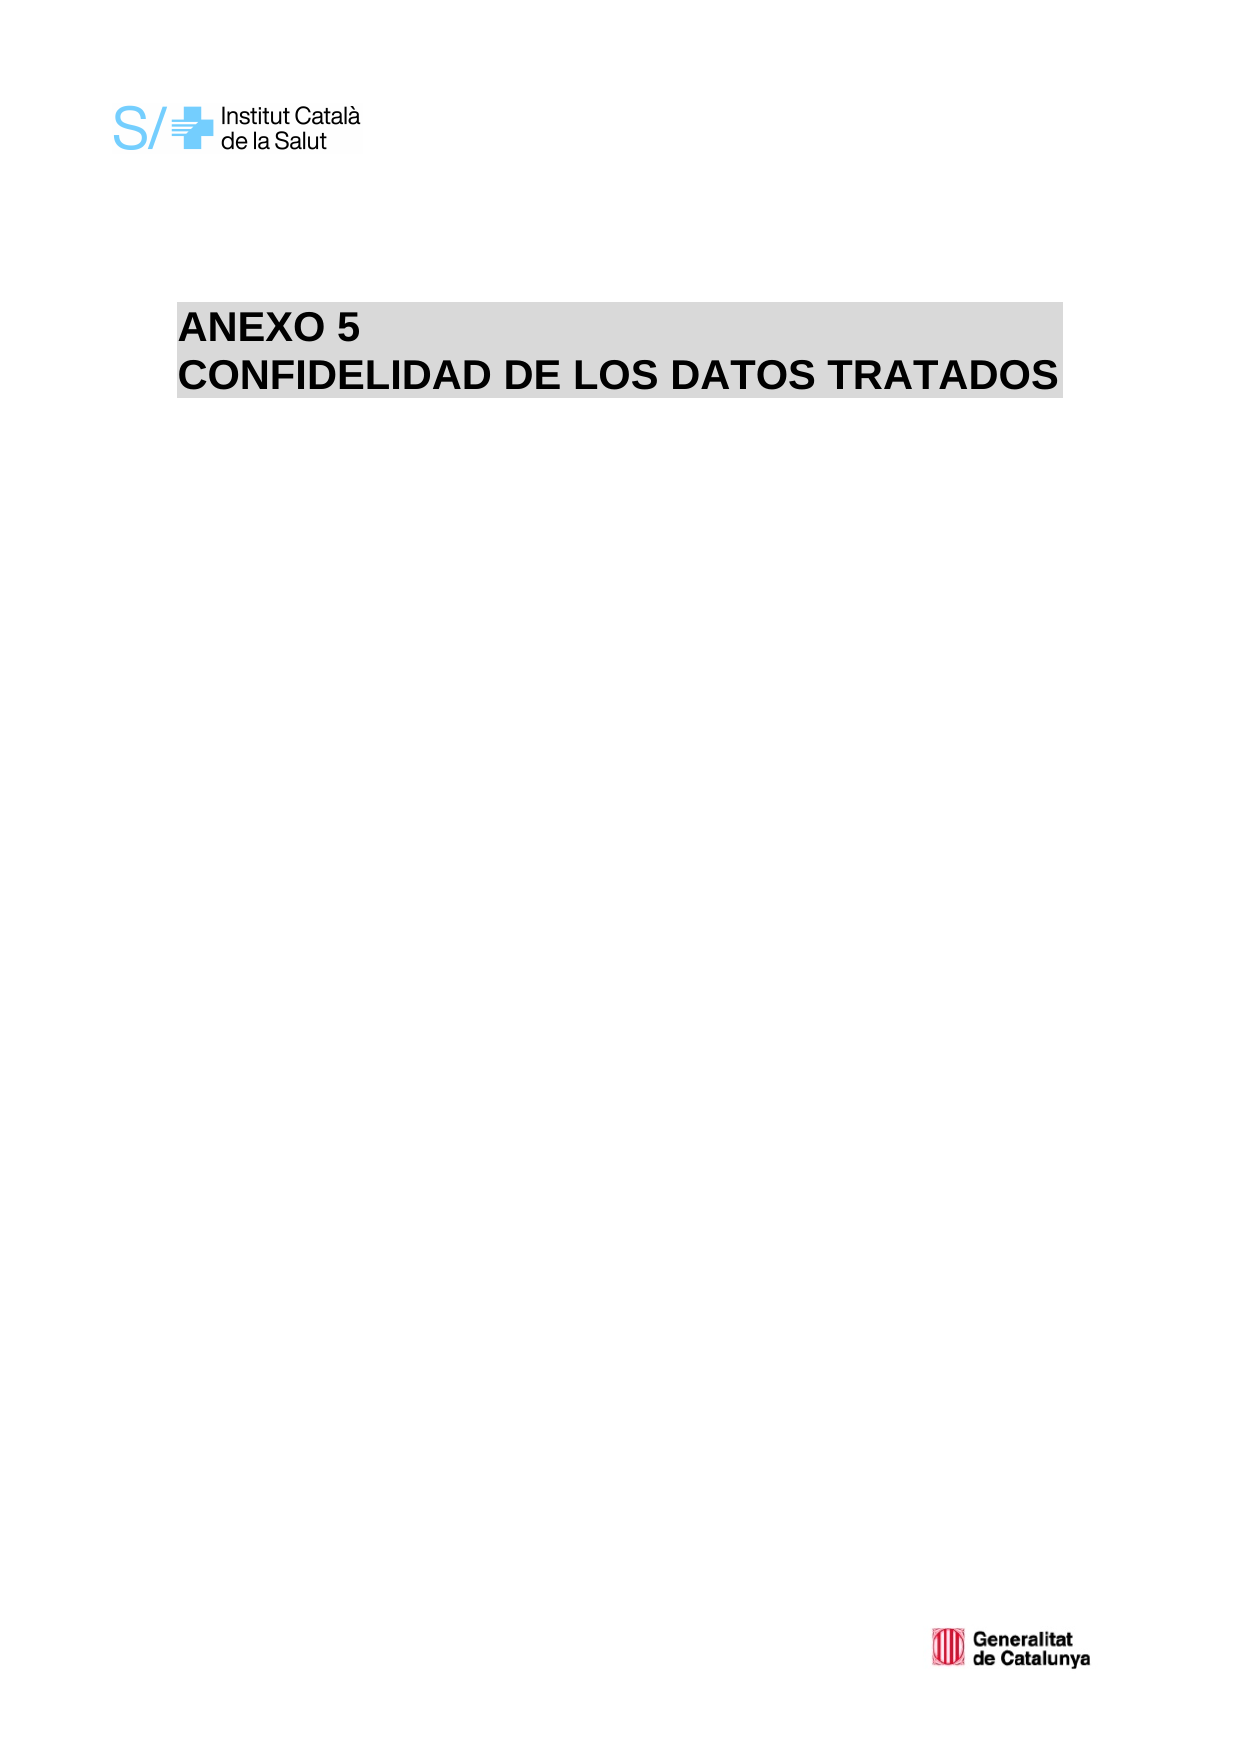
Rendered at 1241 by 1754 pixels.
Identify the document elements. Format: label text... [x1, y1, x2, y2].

text ANEXO 5 [177, 302, 1063, 350]
text CONFIDELIDAD DE LOS DATOS TRATADOS [177, 350, 1063, 398]
picture [893, 1621, 1129, 1674]
picture [112, 103, 363, 154]
